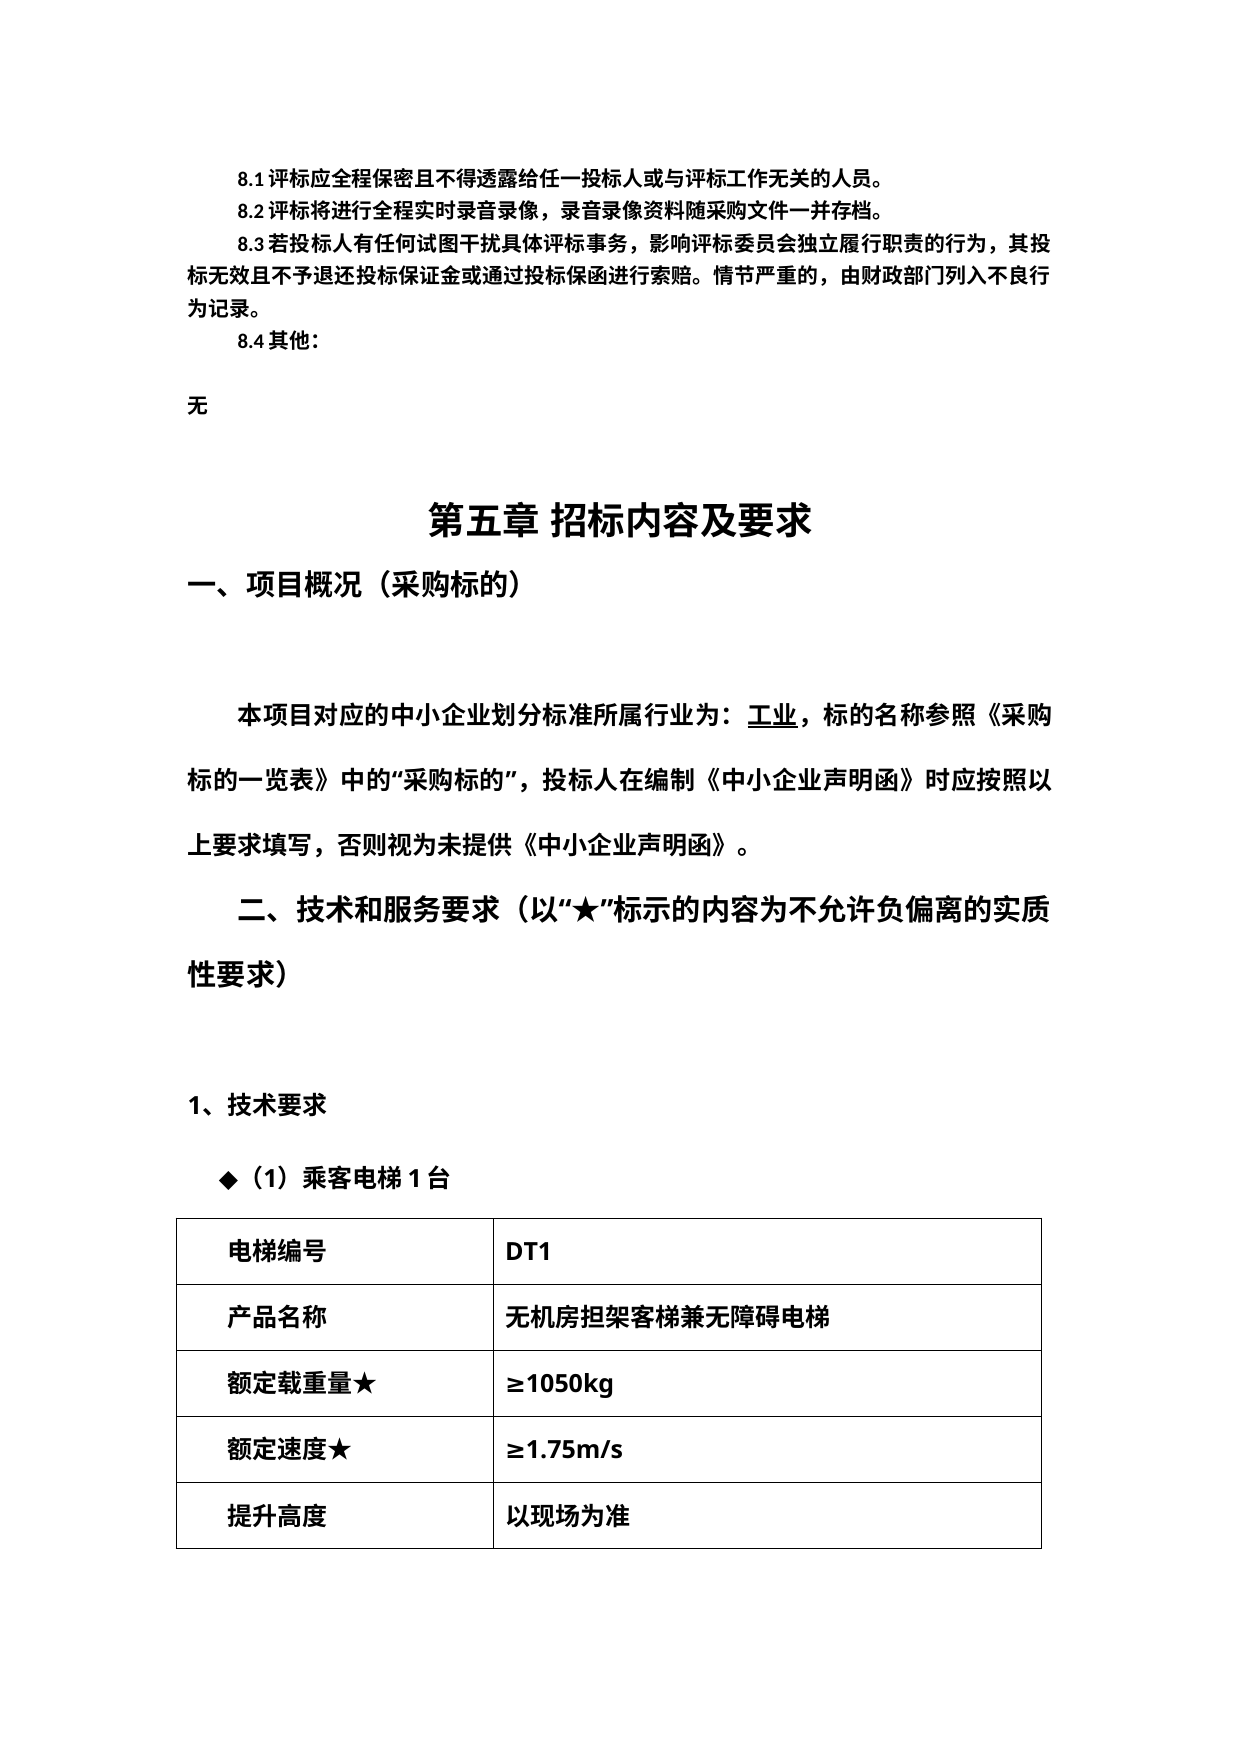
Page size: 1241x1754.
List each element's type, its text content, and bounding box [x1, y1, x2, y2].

table_header 电梯编号 [177, 1219, 493, 1284]
text 8.4其他： [187, 324, 1053, 357]
table_cell 提升高度 [177, 1483, 493, 1548]
table_cell 无机房担架客梯兼无障碍电梯 [494, 1285, 1041, 1350]
table_cell 额定速度★ [177, 1417, 493, 1482]
table_cell 额定载重量★ [177, 1351, 493, 1416]
table_cell ≥1050kg [494, 1351, 1041, 1416]
table_cell 以现场为准 [494, 1483, 1041, 1548]
text 二、技术和服务要求（以“★”标示的内容为不允许负偏离的实质性要求） [187, 877, 1053, 1007]
text 无 [187, 389, 1053, 422]
text 本项目对应的中小企业划分标准所属行业为：工业，标的名称参照《采购标的一览表》中的“采购标的”，投标人在编制《中小企业声明函》时应按照以上要求填写，否则视为未提供《中小企业声明函》。 [187, 682, 1053, 877]
text 第五章 招标内容及要求 [187, 487, 1053, 552]
table_cell 产品名称 [177, 1285, 493, 1350]
text ◆（1）乘客电梯1台 [169, 1145, 1071, 1210]
text 一、项目概况（采购标的） [187, 552, 1053, 617]
table_cell ≥1.75m/s [494, 1417, 1041, 1482]
text 8.3若投标人有任何试图干扰具体评标事务，影响评标委员会独立履行职责的行为，其投标无效且不予退还投标保证金或通过投标保函进行索赔。情节严重的，由财政部门列入不良行为记录。 [187, 227, 1053, 324]
table_header DT1 [494, 1219, 1041, 1284]
text 8.1评标应全程保密且不得透露给任一投标人或与评标工作无关的人员。 [187, 162, 1053, 194]
text 1、技术要求 [187, 1072, 1053, 1137]
text 8.2评标将进行全程实时录音录像，录音录像资料随采购文件一并存档。 [187, 194, 1053, 227]
